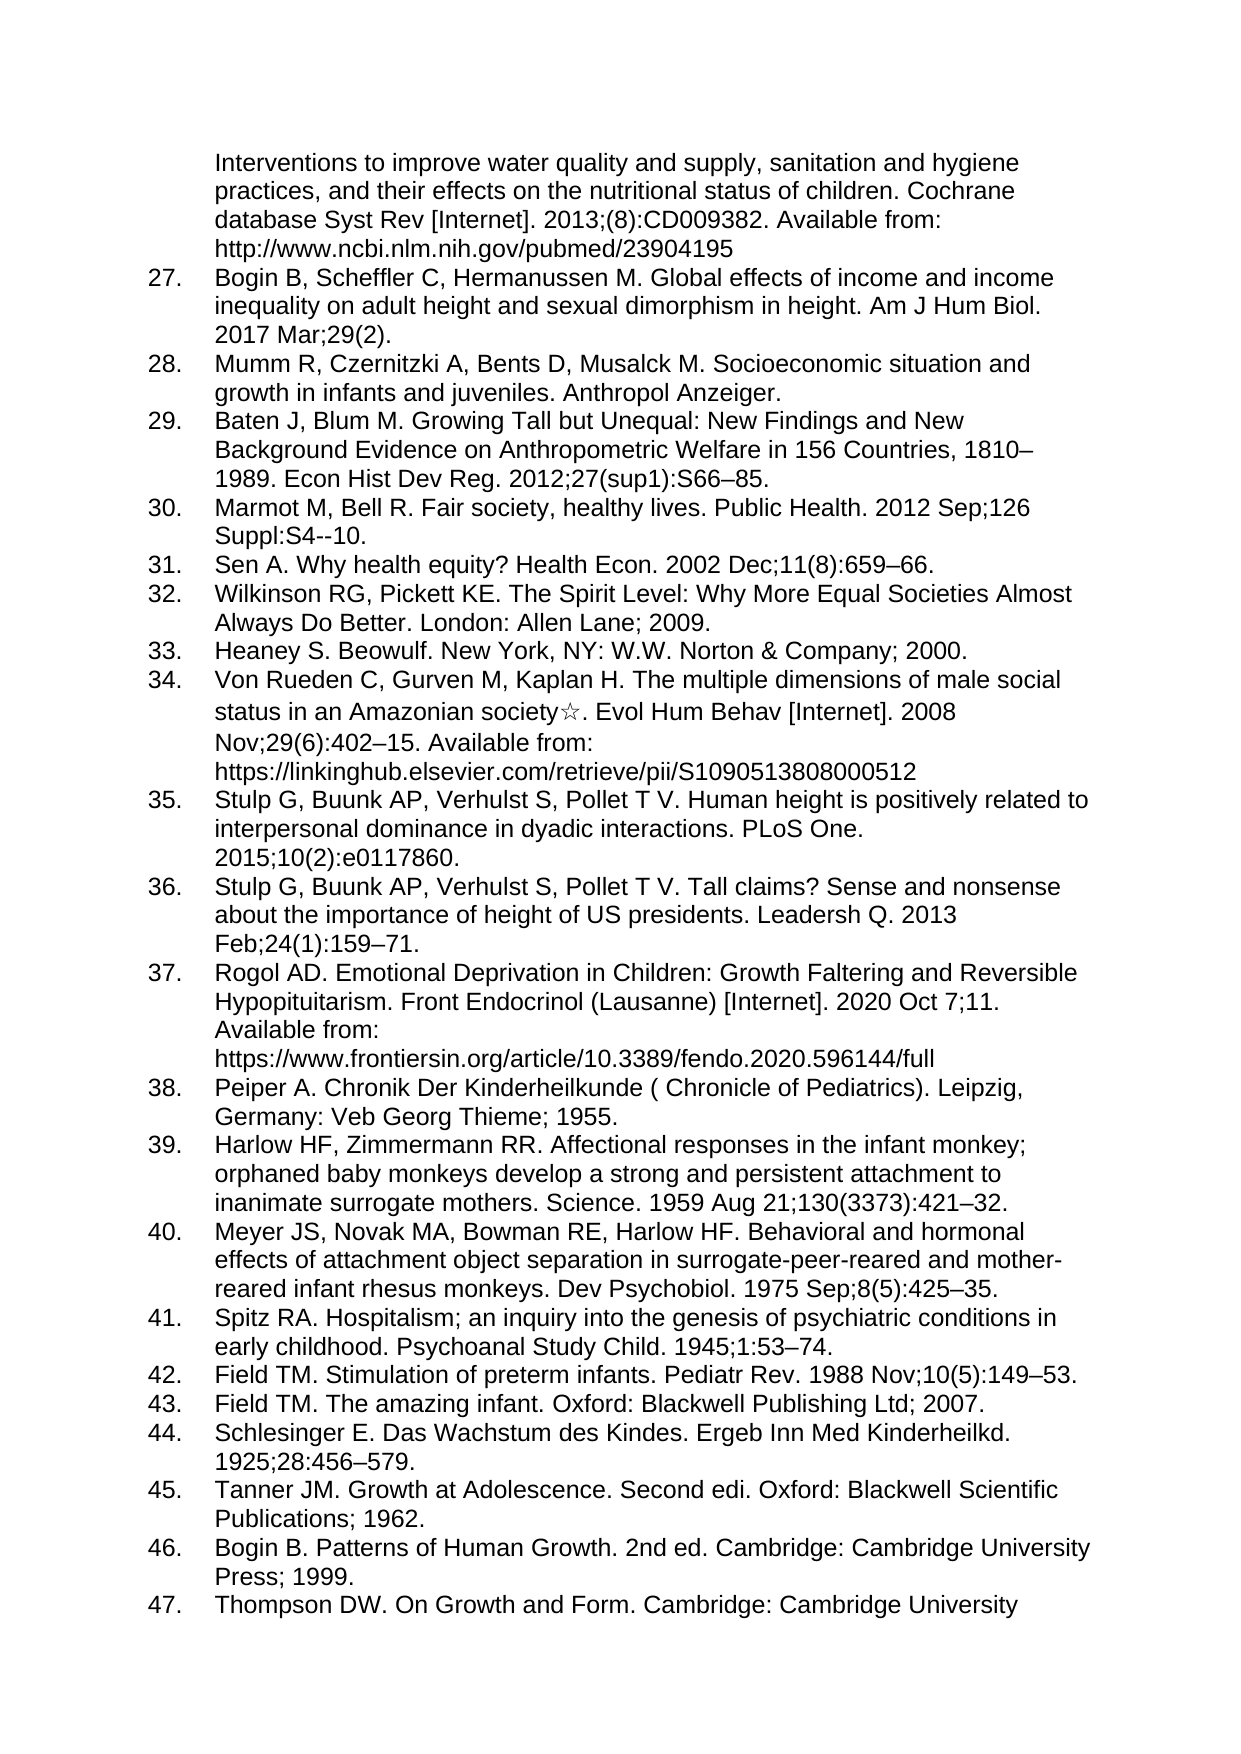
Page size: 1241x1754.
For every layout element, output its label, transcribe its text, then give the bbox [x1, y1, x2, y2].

text 39. Harlow HF, Zimmermann RR. Affectional responses in the infant monkey; orphaned baby monkeys develop a strong and persistent attachment to inanimate surrogate mothers. Science. 1959 Aug 21;130(3373):421–32. [148, 1130, 1093, 1217]
text 43. Field TM. The amazing infant. Oxford: Blackwell Publishing Ltd; 2007. [148, 1389, 1093, 1418]
text 30. Marmot M, Bell R. Fair society, healthy lives. Public Health. 2012 Sep;126 Suppl:S4--10. [148, 493, 1093, 550]
text 41. Spitz RA. Hospitalism; an inquiry into the genesis of psychiatric conditions in early childhood. Psychoanal Study Child. 1945;1:53–74. [148, 1303, 1093, 1360]
text 35. Stulp G, Buunk AP, Verhulst S, Pollet T V. Human height is positively related to interpersonal dominance in dyadic interactions. PLoS One. 2015;10(2):e0117860. [148, 785, 1093, 872]
text 37. Rogol AD. Emotional Deprivation in Children: Growth Faltering and Reversible Hypopituitarism. Front Endocrinol (Lausanne) [Internet]. 2020 Oct 7;11. Available from: https://www.frontiersin.org/article/10.3389/fendo.2020.596144/full [148, 958, 1093, 1073]
text 36. Stulp G, Buunk AP, Verhulst S, Pollet T V. Tall claims? Sense and nonsense about the importance of height of US presidents. Leadersh Q. 2013 Feb;24(1):159–71. [148, 872, 1093, 958]
text 33. Heaney S. Beowulf. New York, NY: W.W. Norton & Company; 2000. [148, 636, 1093, 665]
text 40. Meyer JS, Novak MA, Bowman RE, Harlow HF. Behavioral and hormonal effects of attachment object separation in surrogate-peer-reared and mother-reared infant rhesus monkeys. Dev Psychobiol. 1975 Sep;8(5):425–35. [148, 1217, 1093, 1303]
text 28. Mumm R, Czernitzki A, Bents D, Musalck M. Socioeconomic situation and growth in infants and juveniles. Anthropol Anzeiger. [148, 349, 1093, 406]
text 34. Von Rueden C, Gurven M, Kaplan H. The multiple dimensions of male social status in an Amazonian society☆. Evol Hum Behav [Internet]. 2008 Nov;29(6):402–15. Available from: https://linkinghub.elsevier.com/retrieve/pii/S1090513808000512 [148, 665, 1093, 785]
text 42. Field TM. Stimulation of preterm infants. Pediatr Rev. 1988 Nov;10(5):149–53. [148, 1360, 1093, 1389]
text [148, 148, 1093, 263]
text 31. Sen A. Why health equity? Health Econ. 2002 Dec;11(8):659–66. [148, 550, 1093, 579]
text 38. Peiper A. Chronik Der Kinderheilkunde ( Chronicle of Pediatrics). Leipzig, Germany: Veb Georg Thieme; 1955. [148, 1073, 1093, 1130]
text 44. Schlesinger E. Das Wachstum des Kindes. Ergeb Inn Med Kinderheilkd. 1925;28:456–579. [148, 1418, 1093, 1475]
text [148, 1590, 1093, 1619]
text 27. Bogin B, Scheffler C, Hermanussen M. Global effects of income and income inequality on adult height and sexual dimorphism in height. Am J Hum Biol. 2017 Mar;29(2). [148, 263, 1093, 349]
text 46. Bogin B. Patterns of Human Growth. 2nd ed. Cambridge: Cambridge University Press; 1999. [148, 1533, 1093, 1590]
text 45. Tanner JM. Growth at Adolescence. Second edi. Oxford: Blackwell Scientific Publications; 1962. [148, 1475, 1093, 1533]
text 32. Wilkinson RG, Pickett KE. The Spirit Level: Why More Equal Societies Almost Always Do Better. London: Allen Lane; 2009. [148, 579, 1093, 636]
text 29. Baten J, Blum M. Growing Tall but Unequal: New Findings and New Background Evidence on Anthropometric Welfare in 156 Countries, 1810–1989. Econ Hist Dev Reg. 2012;27(sup1):S66–85. [148, 406, 1093, 493]
